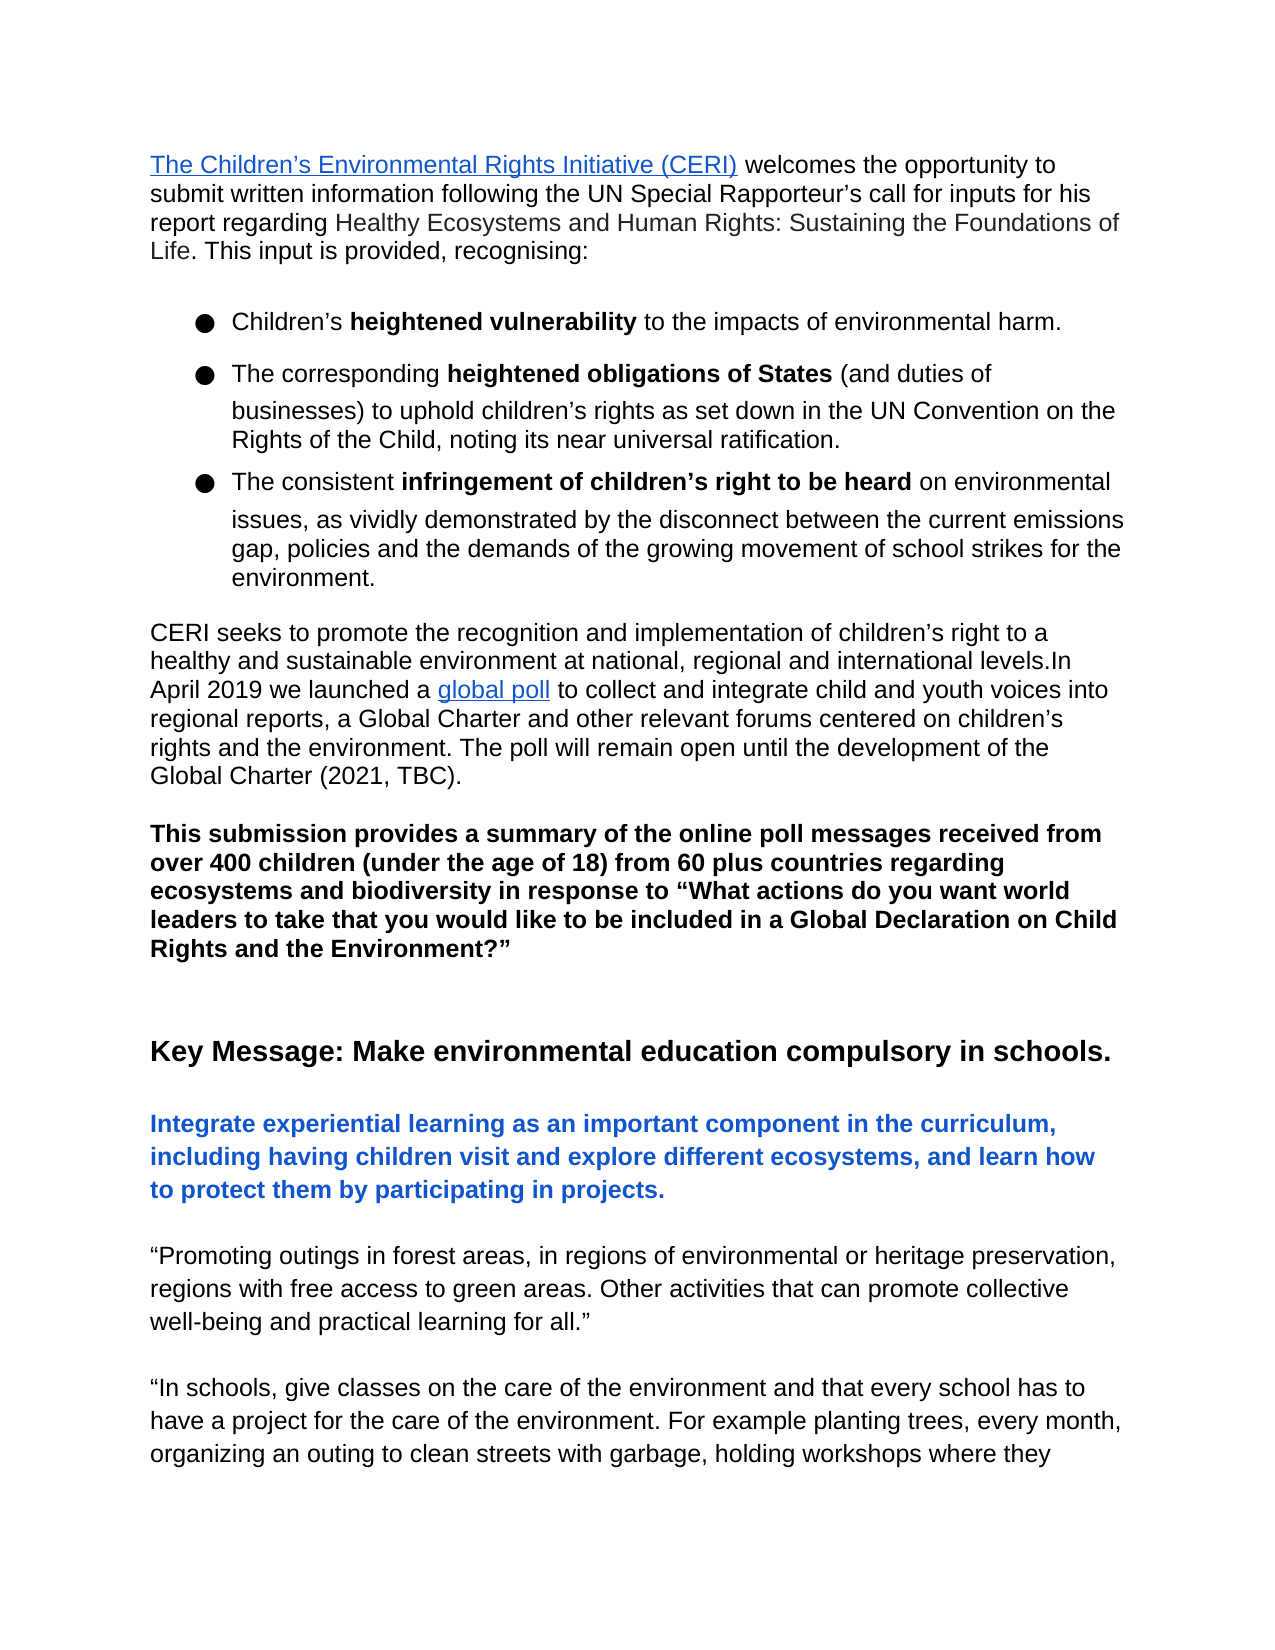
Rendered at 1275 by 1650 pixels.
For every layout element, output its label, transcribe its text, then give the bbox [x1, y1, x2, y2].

text The Children’s Environmental Rights Initiative (CERI) welcomes the opportunity to submit written information following the UN Special Rapporteur’s call for inputs for his report regarding Healthy Ecosystems and Human Rights: Sustaining the Foundations of Life. This input is provided, recognising: [150, 150, 1125, 265]
list Children’s heightened vulnerability to the impacts of environmental harm. [194, 294, 1125, 345]
text “Promoting outings in forest areas, in regions of environmental or heritage preservation, regions with free access to green areas. Other activities that can promote collective well-being and practical learning for all.” [150, 1241, 1125, 1336]
text This submission provides a summary of the online poll messages received from over 400 children (under the age of 18) from 60 plus countries regarding ecosystems and biodiversity in response to “What actions do you want world leaders to take that you would like to be included in a Global Declaration on Child Rights and the Environment?” [150, 819, 1125, 963]
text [150, 1373, 1125, 1468]
list The corresponding heightened obligations of States (and duties of businesses) to uphold children’s rights as set down in the UN Convention on the Rights of the Child, noting its near universal ratification. [194, 345, 1125, 454]
text Integrate experiential learning as an important component in the curriculum, including having children visit and explore different ecosystems, and learn how to protect them by participating in projects. [150, 1109, 1125, 1204]
list The consistent infringement of children’s right to be heard on environmental issues, as vividly demonstrated by the disconnect between the current emissions gap, policies and the demands of the growing movement of school strikes for the environment. [194, 454, 1125, 591]
text Key Message: Make environmental education compulsory in schools. [150, 1034, 1125, 1068]
text CERI seeks to promote the recognition and implementation of children’s right to a healthy and sustainable environment at national, regional and international levels.In April 2019 we launched a global poll to collect and integrate child and youth voices into regional reports, a Global Charter and other relevant forums centered on children’s rights and the environment. The poll will remain open until the development of the Global Charter (2021, TBC). [150, 618, 1125, 790]
